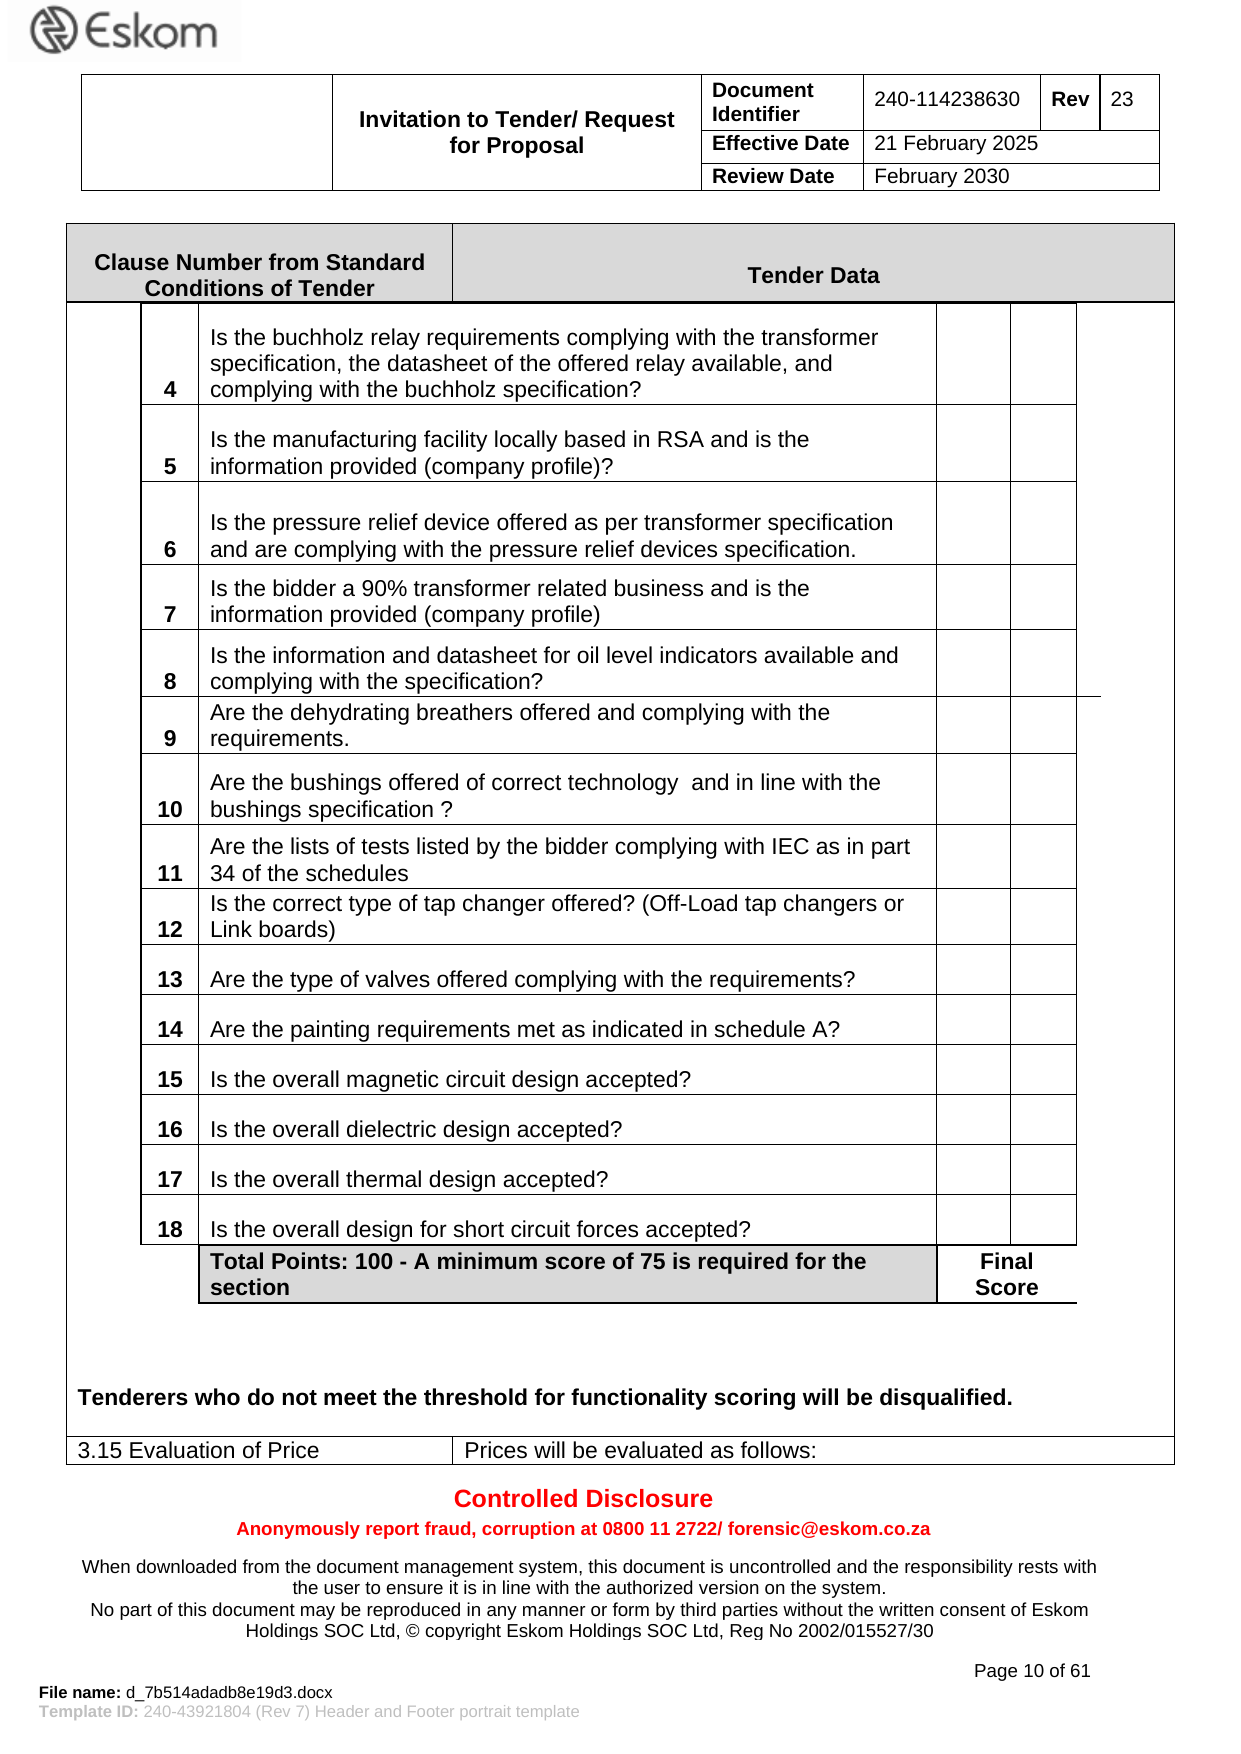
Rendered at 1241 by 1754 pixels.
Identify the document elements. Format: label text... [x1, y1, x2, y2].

table_header Tender Data [453, 224, 1174, 301]
table_header Clause Number from Standard Conditions of Tender [67, 224, 452, 301]
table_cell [453, 1437, 1174, 1463]
table_cell 3.15 Evaluation of Price [67, 1437, 452, 1463]
